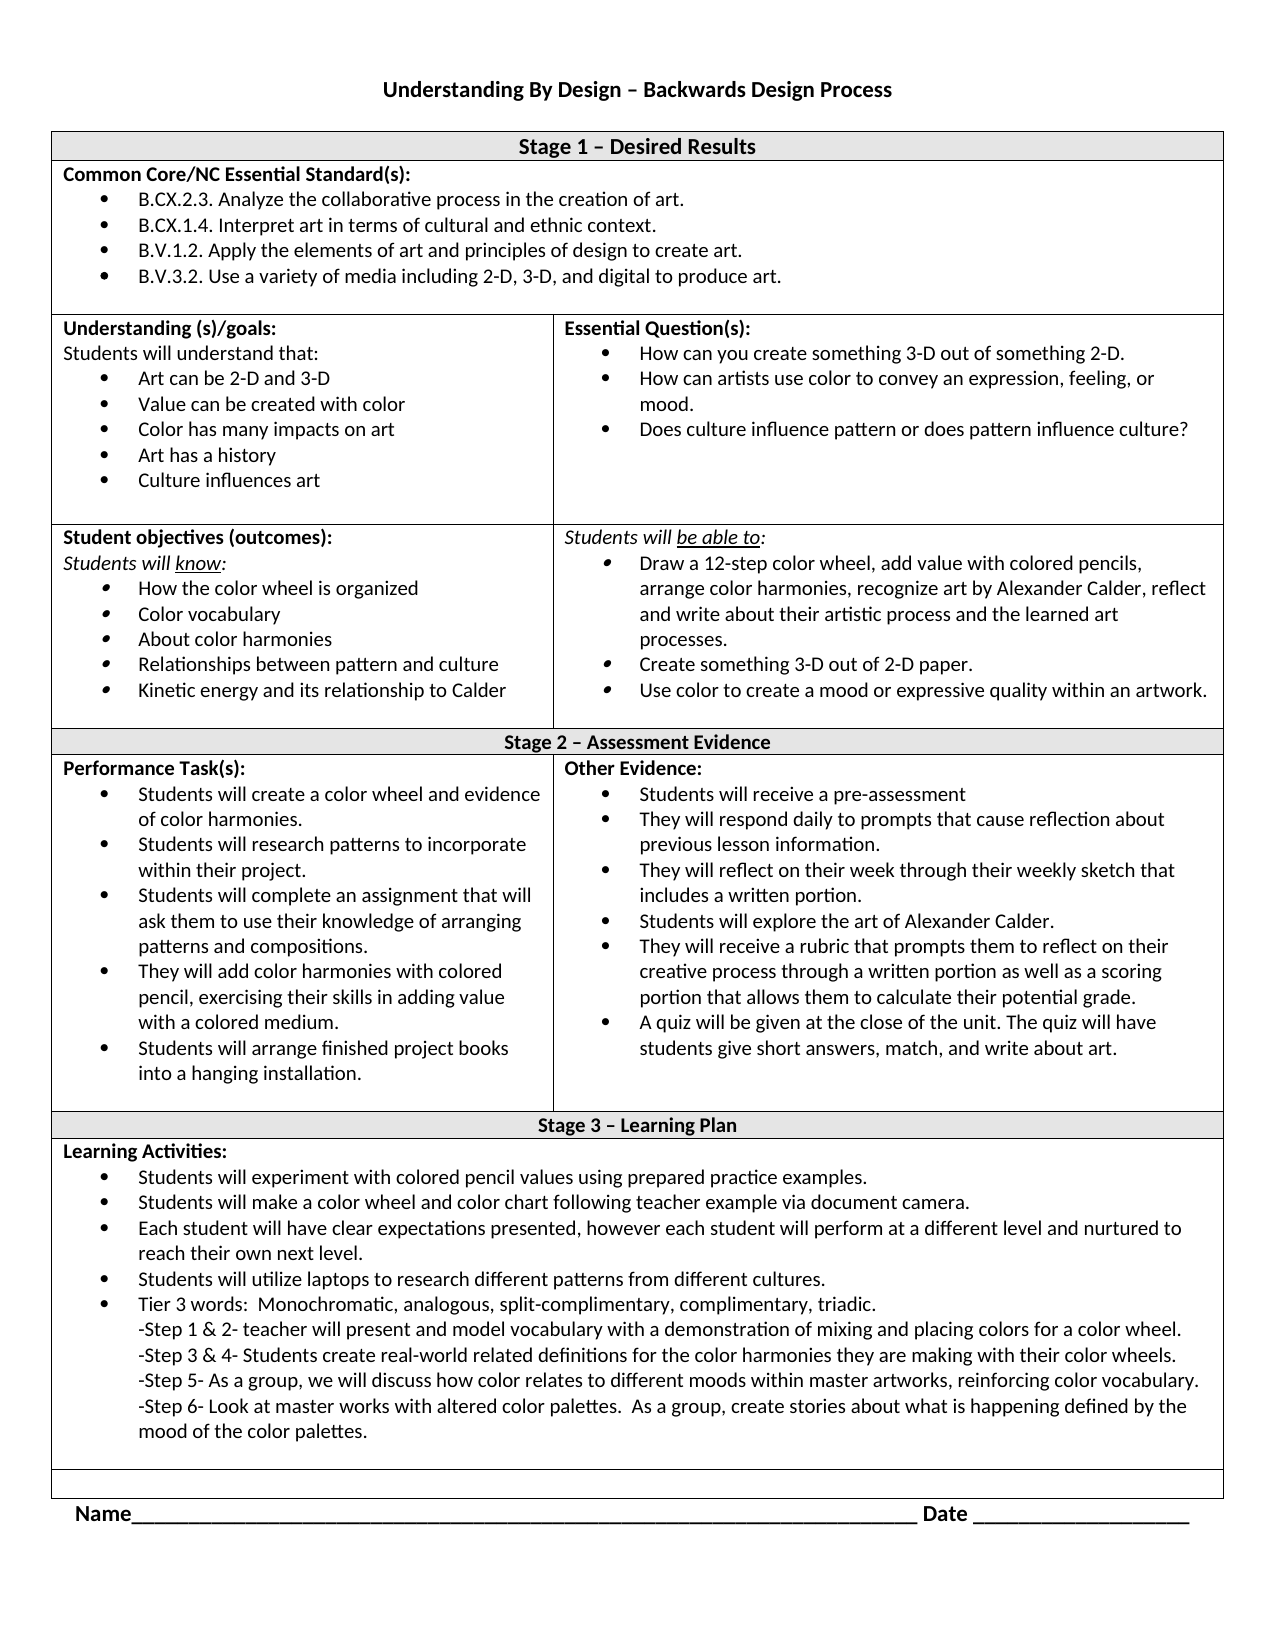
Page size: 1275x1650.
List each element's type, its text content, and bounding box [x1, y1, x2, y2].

table_cell Stage 3 – Learning Plan [52, 1112, 1223, 1138]
table_cell Learning Activities: Students will experiment with colored pencil values using prepared practice examples. Students will make a color wheel and color chart following teacher example via document camera. Each student will have clear expectations presented, however each student will perform at a different level and nurtured to reach their own next level. Students will utilize laptops to research different patterns from different cultures. Tier 3 words: Monochromatic, analogous, split-complimentary, complimentary, triadic. -Step 1 & 2- teacher will present and model vocabulary with a demonstration of mixing and placing colors for a color wheel. -Step 3 & 4- Students create real-world related definitions for the color harmonies they are making with their color wheels. -Step 5- As a group, we will discuss how color relates to different moods within master artworks, reinforcing color vocabulary. -Step 6- Look at master works with altered color palettes. As a group, create stories about what is happening defined by the mood of the color palettes. [52, 1139, 1223, 1469]
table_cell [52, 1470, 1223, 1498]
table_cell Stage 2 – Assessment Evidence [52, 729, 1223, 754]
table_header Stage 1 – Desired Results [52, 132, 1223, 160]
table_cell Students will be able to: Draw a 12-step color wheel, add value with colored pencils, arrange color harmonies, recognize art by Alexander Calder, reflect and write about their artistic process and the learned art processes. Create something 3-D out of 2-D paper. Use color to create a mood or expressive quality within an artwork. [554, 525, 1223, 728]
table_cell Performance Task(s): Students will create a color wheel and evidence of color harmonies. Students will research patterns to incorporate within their project. Students will complete an assignment that will ask them to use their knowledge of arranging patterns and compositions. They will add color harmonies with colored pencil, exercising their skills in adding value with a colored medium. Students will arrange finished project books into a hanging installation. [52, 755, 553, 1111]
text Understanding By Design – Backwards Design Process [75, 75, 1200, 103]
table_cell Common Core/NC Essential Standard(s): B.CX.2.3. Analyze the collaborative process in the creation of art. B.CX.1.4. Interpret art in terms of cultural and ethnic context. B.V.1.2. Apply the elements of art and principles of design to create art. B.V.3.2. Use a variety of media including 2-D, 3-D, and digital to produce art. [52, 161, 1223, 314]
text Name_____________________________________________________________________ Date ___________________ [75, 1499, 1200, 1527]
table_cell Student objectives (outcomes): Students will know: How the color wheel is organized Color vocabulary About color harmonies Relationships between pattern and culture Kinetic energy and its relationship to Calder [52, 525, 553, 728]
table_cell Other Evidence: Students will receive a pre-assessment They will respond daily to prompts that cause reflection about previous lesson information. They will reflect on their week through their weekly sketch that includes a written portion. Students will explore the art of Alexander Calder. They will receive a rubric that prompts them to reflect on their creative process through a written portion as well as a scoring portion that allows them to calculate their potential grade. A quiz will be given at the close of the unit. The quiz will have students give short answers, match, and write about art. [554, 755, 1223, 1111]
table_cell Understanding (s)/goals: Students will understand that: Art can be 2-D and 3-D Value can be created with color Color has many impacts on art Art has a history Culture influences art [52, 315, 553, 523]
table_cell Essential Question(s): How can you create something 3-D out of something 2-D. How can artists use color to convey an expression, feeling, or mood. Does culture influence pattern or does pattern influence culture? [554, 315, 1223, 523]
